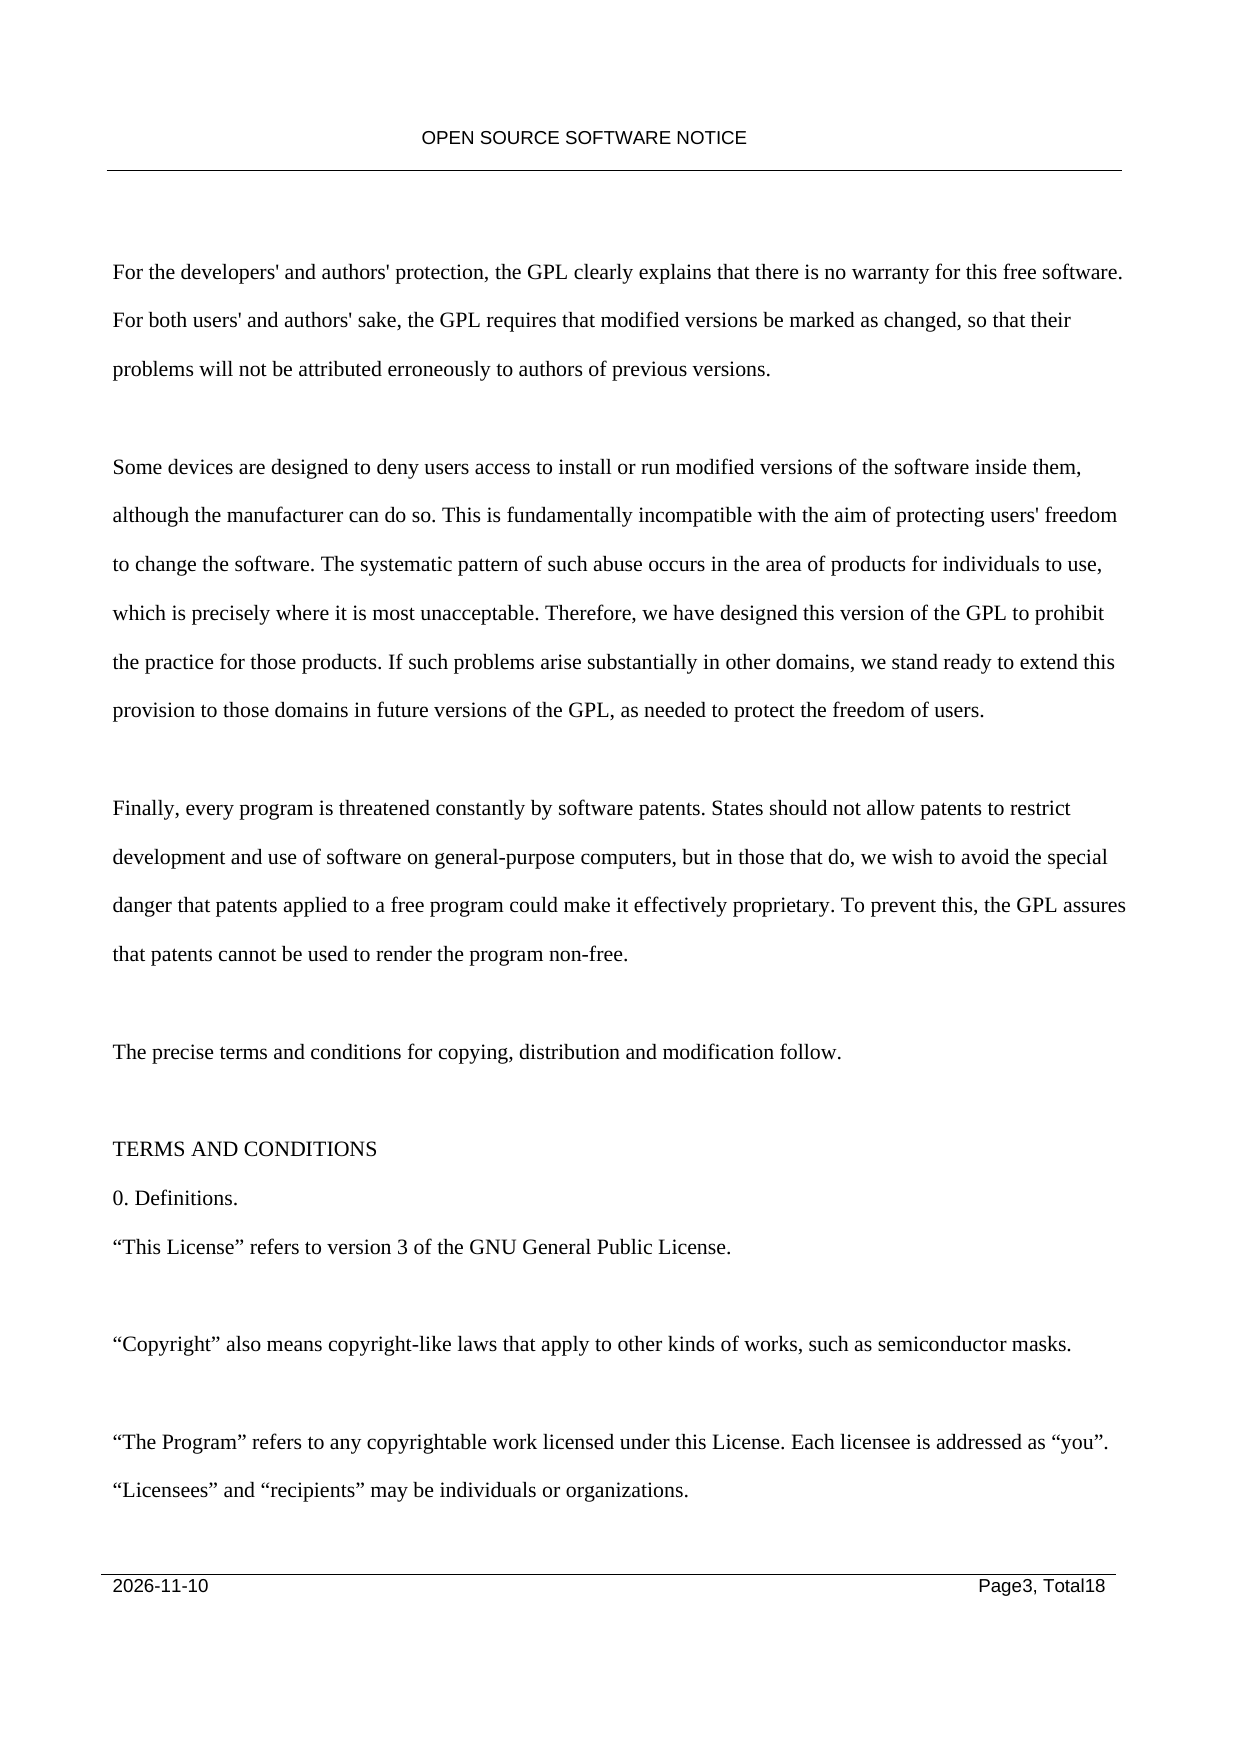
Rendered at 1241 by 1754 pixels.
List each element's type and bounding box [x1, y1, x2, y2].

text [112, 206, 1128, 1506]
